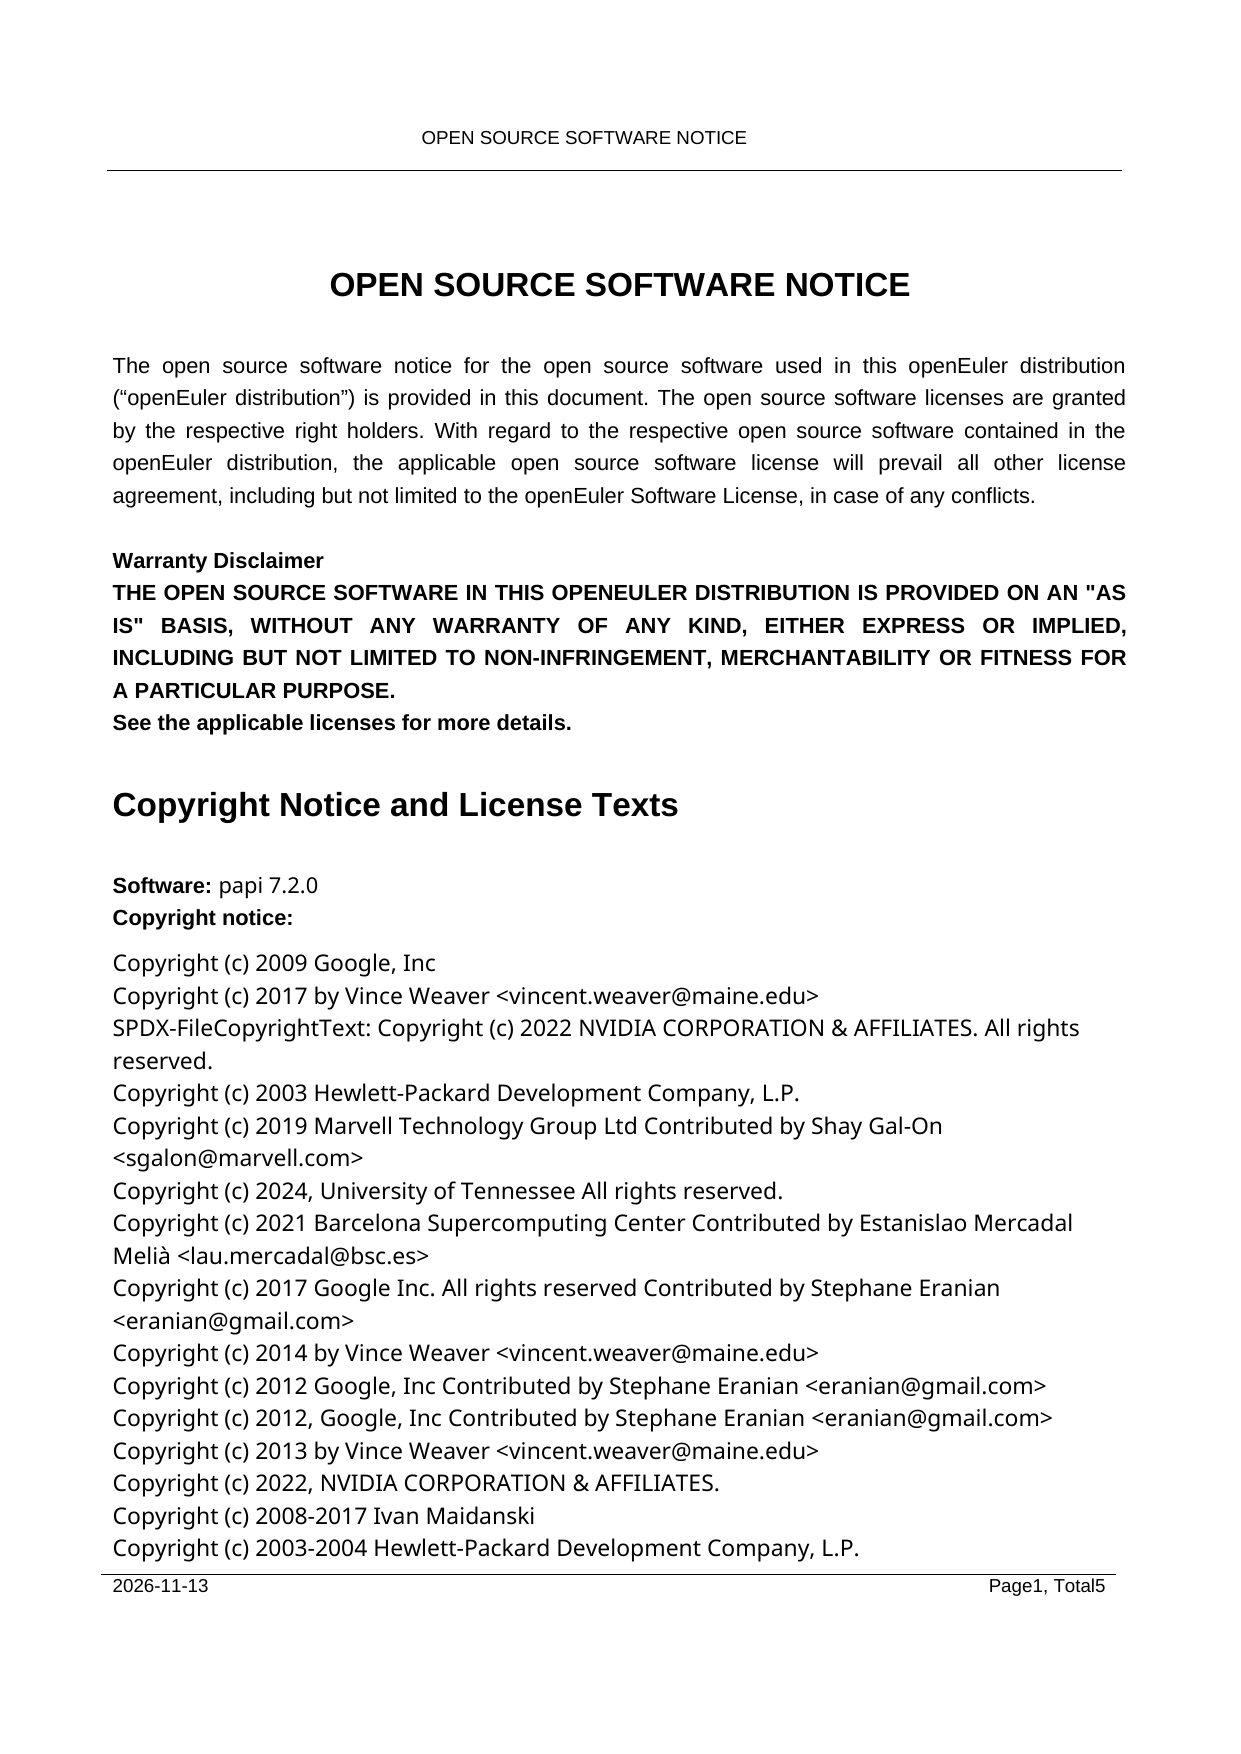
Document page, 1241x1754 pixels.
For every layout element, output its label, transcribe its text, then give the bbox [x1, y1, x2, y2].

text Warranty Disclaimer [112, 544, 1128, 576]
title Software: papi 7.2.0 [112, 869, 1128, 901]
text THE OPEN SOURCE SOFTWARE IN THIS OPENEULER DISTRIBUTION IS PROVIDED ON AN "AS IS" BASIS, WITHOUT ANY WARRANTY OF ANY KIND, EITHER EXPRESS OR IMPLIED, INCLUDING BUT NOT LIMITED TO NON-INFRINGEMENT, MERCHANTABILITY OR FITNESS FOR A PARTICULAR PURPOSE. See the applicable licenses for more details. [112, 576, 1128, 739]
text Copyright notice: [112, 901, 1128, 934]
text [112, 947, 1128, 1564]
text Copyright Notice and License Texts [112, 771, 1128, 836]
text The open source software notice for the open source software used in this openEuler distribution (“openEuler distribution”) is provided in this document. The open source software licenses are granted by the respective right holders. With regard to the respective open source software contained in the openEuler distribution, the applicable open source software license will prevail all other license agreement, including but not limited to the openEuler Software License, in case of any conflicts. [112, 349, 1128, 511]
text OPEN SOURCE SOFTWARE NOTICE [112, 251, 1128, 316]
